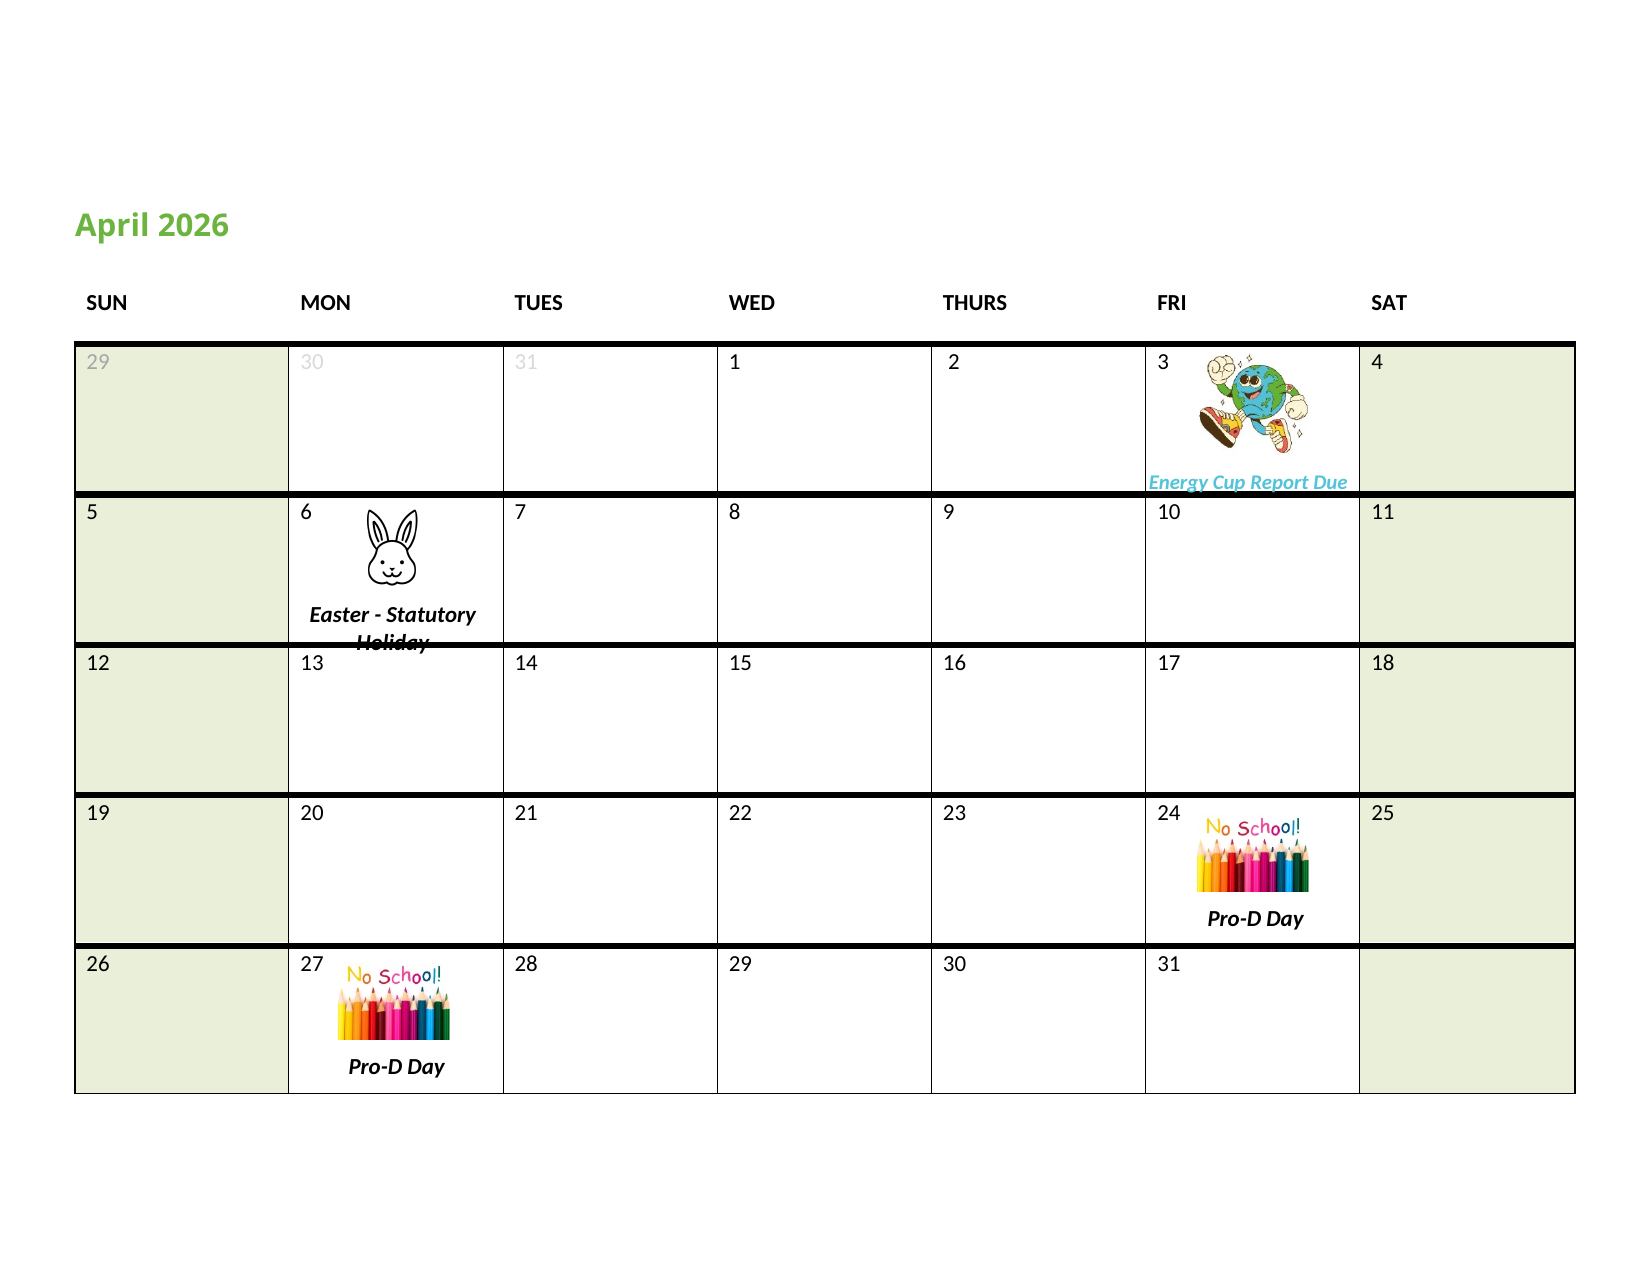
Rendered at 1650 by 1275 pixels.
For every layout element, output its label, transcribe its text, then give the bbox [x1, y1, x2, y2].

table_cell 11 [1360, 498, 1574, 642]
table_cell 22 [718, 798, 931, 942]
picture [1197, 814, 1309, 892]
table_cell 31 [1146, 949, 1359, 1093]
table_cell 19 [76, 798, 288, 942]
table_cell 3 [1146, 347, 1359, 491]
table_cell 24 [1146, 798, 1359, 942]
table_cell 6 [289, 498, 503, 642]
table_cell 13 [289, 648, 503, 792]
table_cell 30 [289, 347, 503, 491]
table_header THURS [931, 288, 1146, 341]
table_cell 28 [504, 949, 717, 1093]
picture [337, 962, 450, 1040]
table_header SAT [1360, 288, 1575, 341]
table_cell 26 [76, 949, 288, 1093]
table_cell 16 [932, 648, 1145, 792]
table_cell 29 [76, 347, 288, 491]
table_header SUN [75, 288, 289, 341]
table_cell 25 [1360, 798, 1574, 942]
table_cell 10 [1146, 498, 1359, 642]
table_header FRI [1146, 288, 1360, 341]
table_header TUES [503, 288, 717, 341]
table_cell 18 [1360, 648, 1574, 792]
table_header MON [289, 288, 503, 341]
table_cell 31 [504, 347, 717, 491]
table_header WED [717, 288, 931, 341]
table_cell 21 [504, 798, 717, 942]
table_cell 30 [932, 949, 1145, 1093]
table_cell 14 [504, 648, 717, 792]
table_cell 23 [932, 798, 1145, 942]
table_cell [1360, 949, 1574, 1093]
table_cell 17 [1146, 648, 1359, 792]
table_cell 8 [718, 498, 931, 642]
table_cell 4 [1360, 347, 1574, 491]
table_cell 9 [932, 498, 1145, 642]
table_cell 12 [76, 648, 288, 792]
table_cell 1 [718, 347, 931, 491]
table_cell 15 [718, 648, 931, 792]
table_cell 27 [289, 949, 503, 1093]
table_cell 7 [504, 498, 717, 642]
table_cell 2 [932, 347, 1145, 491]
picture [1197, 352, 1311, 455]
text April 2026 [75, 203, 1575, 245]
table_cell 20 [289, 798, 503, 942]
picture [345, 501, 439, 595]
table_cell 5 [76, 498, 288, 642]
table_cell 29 [718, 949, 931, 1093]
